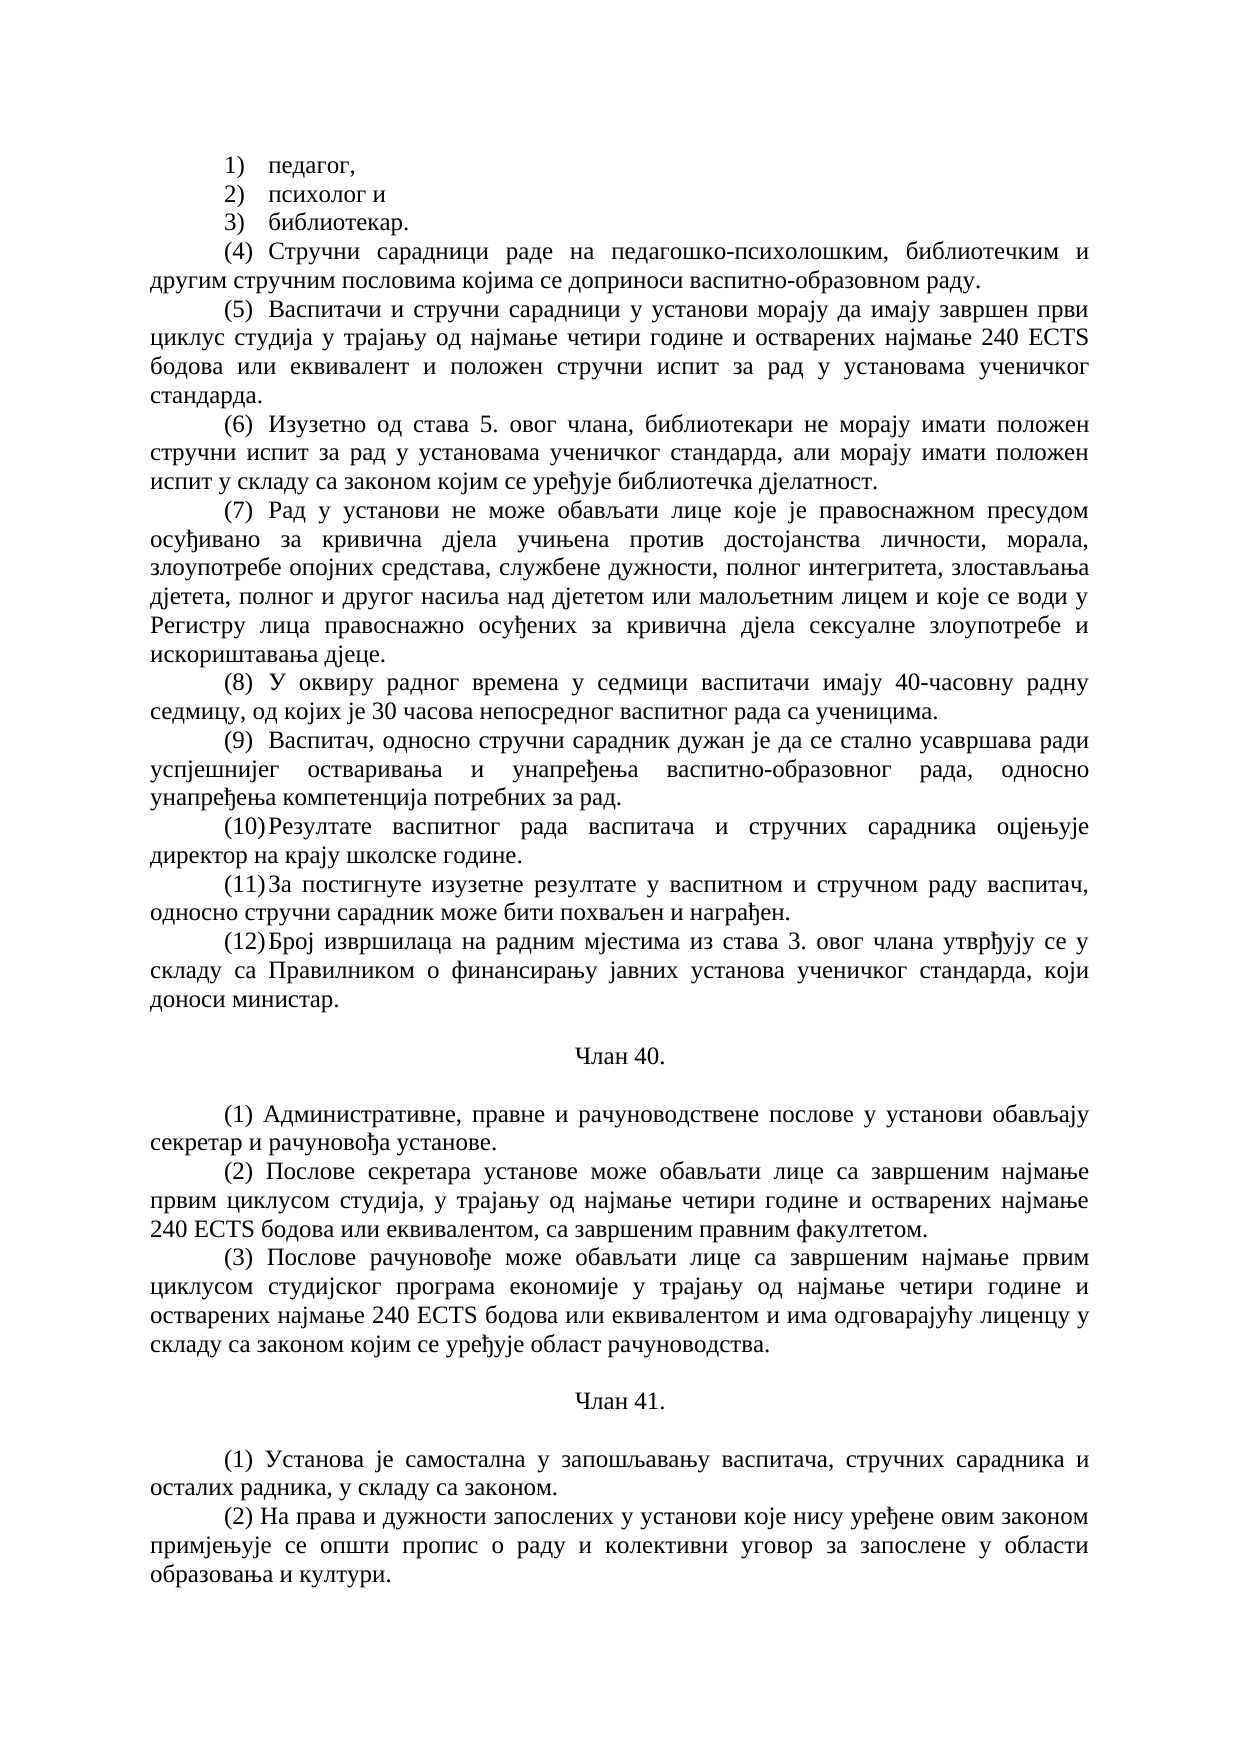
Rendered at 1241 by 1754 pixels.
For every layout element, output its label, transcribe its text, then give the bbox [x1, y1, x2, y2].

list У оквиру радног времена у седмици васпитачи имају 40-часовну радну седмицу, од којих је 30 часова непосредног васпитног рада са ученицима. [150, 667, 1090, 725]
list Резултате васпитног рада васпитача и стручних сарадника оцјењује директор на крају школске године. [150, 811, 1090, 869]
text (3) Послове рачуновође може обављати лице са завршеним најмање првим циклусом студијског програма економије у трајању од најмање четири године и остварених најмање 240 ECTS бодова или еквивалентом и има одговарајућу лиценцу у складу са законом којим се уређује област рачуноводства. [150, 1242, 1090, 1357]
text (2) Послове секретара установе може обављати лице са завршеним најмање првим циклусом студија, у трајању од најмање четири године и остварених најмање 240 ECTS бодова или еквивалентом, са завршеним правним факултетом. [150, 1156, 1090, 1242]
text Члан 41. [150, 1386, 1090, 1415]
text (1) Административне, правне и рачуноводствене послове у установи обављају секретар и рачуновођа установе. [150, 1099, 1090, 1156]
list Број извршилаца на радним мјестима из става 3. овог члана утврђују се у складу са Правилником о финансирању јавних установа ученичког стандарда, који доноси министар. [150, 926, 1090, 1012]
text Члан 40. [150, 1041, 1090, 1070]
text (2) На права и дужности запослених у установи које нису уређене овим законом примјењује се општи пропис о раду и колективни уговор за запослене у области образовања и култури. [150, 1501, 1090, 1587]
list психолог и [150, 179, 1090, 207]
list За постигнуте изузетне резултате у васпитном и стручном раду васпитач, односно стручни сарадник може бити похваљен и награђен. [150, 869, 1090, 926]
list библиотекар. [150, 207, 1090, 236]
list Васпитачи и стручни сарадници у установи морају да имају завршен први циклус студија у трајању од најмање четири године и остварених најмање 240 ЕCTS бодова или еквивалент и положен стручни испит за рад у установама ученичког стандарда. [150, 294, 1090, 409]
list Стручни сарадници раде на педагошко-психолошким, библиотечким и другим стручним пословима којима се доприноси васпитно-образовном раду. [150, 236, 1090, 294]
list Изузетно од става 5. овог члана, библиотекари не морају имати положен стручни испит за рад у установама ученичког стандарда, али морају имати положен испит у складу са законом којим се уређује библиотечка дјелатност. [150, 409, 1090, 495]
list Васпитач, односно стручни сарадник дужан је да се стално усавршава ради успјешнијег остваривања и унапређења васпитно-образовног рада, односно унапређења компетенција потребних за рад. [150, 725, 1090, 811]
text (1) Установа је самостална у запошљавању васпитача, стручних сарадника и осталих радника, у складу са законом. [150, 1444, 1090, 1501]
list Рад у установи не може обављати лице које је правоснажном пресудом осуђивано за кривична дјела учињена против достојанства личности, морала, злоупотребе опојних средстава, службене дужности, полног интегритета, злостављања дјетета, полног и другог насиља над дјететом или малољетним лицем и које се води у Регистру лица правоснажно осуђених за кривична дјела сексуалне злоупотребе и искориштавања дјеце. [150, 495, 1090, 667]
list педагог, [150, 150, 1090, 179]
